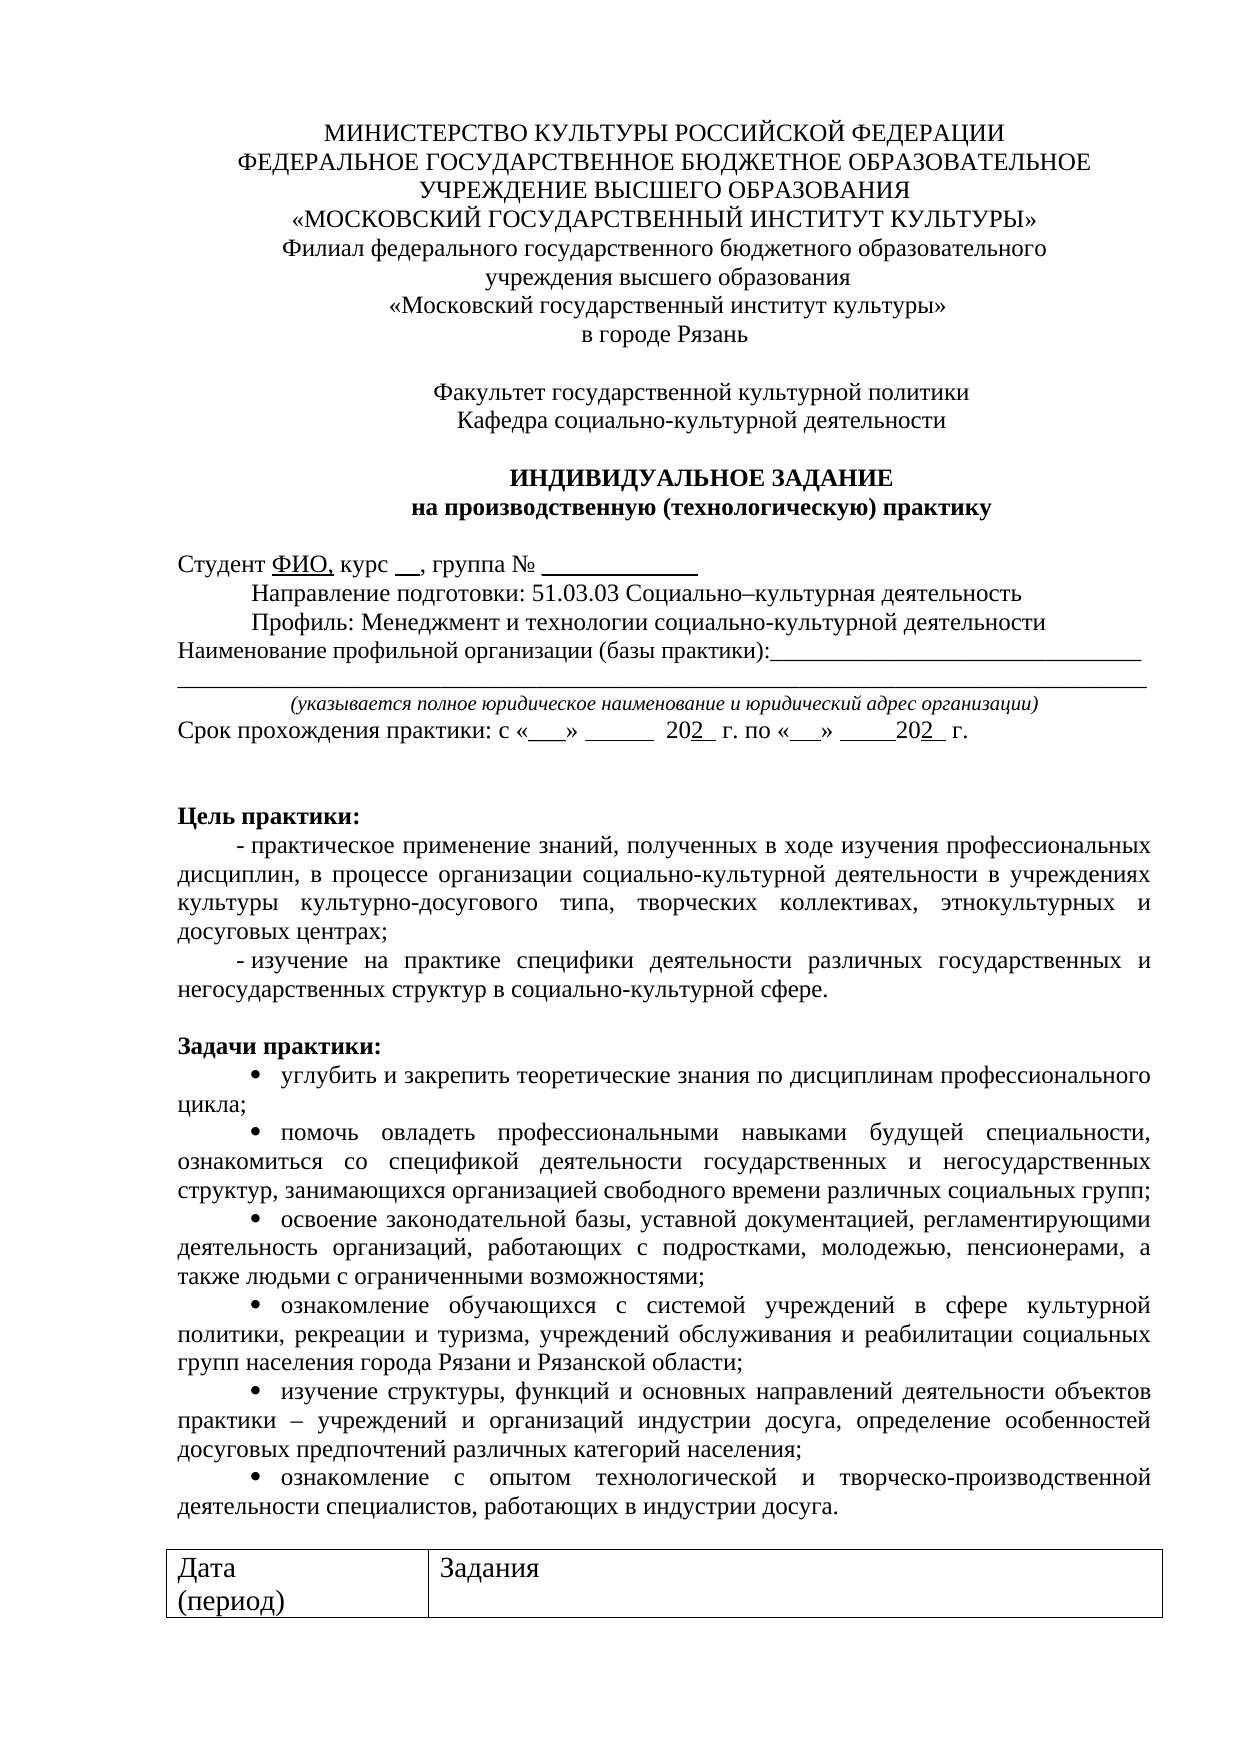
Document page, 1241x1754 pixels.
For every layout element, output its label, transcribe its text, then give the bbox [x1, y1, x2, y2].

text _________________________________________________________________________________ [177, 663, 1152, 691]
list помочь овладеть профессиональными навыками будущей специальности, ознакомиться со спецификой деятельности государственных и негосударственных структур, занимающихся организацией свободного времени различных социальных групп; [177, 1117, 1152, 1204]
list углубить и закрепить теоретические знания по дисциплинам профессионального цикла; [177, 1060, 1152, 1117]
text Студент ФИО, курс , группа № ____________ [177, 549, 1152, 578]
text «Московский государственный институт культуры» [177, 291, 1152, 319]
list освоение законодательной базы, уставной документацией, регламентирующими деятельность организаций, работающих с подростками, молодежью, пенсионерами, а также людьми с ограниченными возможностями; [177, 1204, 1152, 1290]
text Профиль: Менеджмент и технологии социально-культурной деятельности [177, 607, 1152, 636]
text Задачи практики: [177, 1031, 1152, 1060]
text ФЕДЕРАЛЬНОЕ ГОСУДАРСТВЕННОЕ БЮДЖЕТНОЕ ОБРАЗОВАТЕЛЬНОЕ УЧРЕЖДЕНИЕ ВЫСШЕГО ОБРАЗОВАНИЯ [177, 147, 1152, 204]
text Факультет государственной культурной политики [177, 377, 1152, 406]
text Наименование профильной организации (базы практики):_______________________________ [177, 636, 1152, 663]
list ознакомление обучающихся с системой учреждений в сфере культурной политики, рекреации и туризма, учреждений обслуживания и реабилитации социальных групп населения города Рязани и Рязанской области; [177, 1290, 1152, 1376]
text (указывается полное юридическое наименование и юридический адрес организации) [177, 691, 1152, 715]
text учреждения высшего образования [177, 262, 1152, 291]
text Филиал федерального государственного бюджетного образовательного [177, 233, 1152, 262]
list изучение структуры, функций и основных направлений деятельности объектов практики – учреждений и организаций индустрии досуга, определение особенностей досуговых предпочтений различных категорий населения; [177, 1376, 1152, 1462]
text Цель практики: [241, 801, 1152, 830]
table_header Дата (период) [167, 1550, 428, 1617]
text Направление подготовки: 51.03.03 Социально–культурная деятельность [177, 578, 1152, 607]
text Кафедра социально-культурной деятельности [177, 406, 1152, 434]
text - изучение на практике специфики деятельности различных государственных и негосударственных структур в социально-культурной сфере. [177, 945, 1152, 1002]
text в городе Рязань [177, 319, 1152, 348]
text Срок прохождения практики: с «___» 202 г. по « » 202 г. [177, 715, 1152, 744]
text ИНДИВИДУАЛЬНОЕ ЗАДАНИЕ [177, 463, 1152, 492]
text «МОСКОВСКИЙ ГОСУДАРСТВЕННЫЙ ИНСТИТУТ КУЛЬТУРЫ» [177, 204, 1152, 233]
text - практическое применение знаний, полученных в ходе изучения профессиональных дисциплин, в процессе организации социально-культурной деятельности в учреждениях культуры культурно-досугового типа, творческих коллективах, этнокультурных и досуговых центрах; [177, 830, 1152, 945]
list ознакомление с опытом технологической и творческо-производственной деятельности специалистов, работающих в индустрии досуга. [177, 1462, 1152, 1520]
table_header Задания [429, 1550, 1162, 1617]
text МИНИСТЕРСТВО КУЛЬТУРЫ РОССИЙСКОЙ ФЕДЕРАЦИИ [177, 118, 1152, 147]
text на производственную (технологическую) практику [177, 492, 1152, 521]
